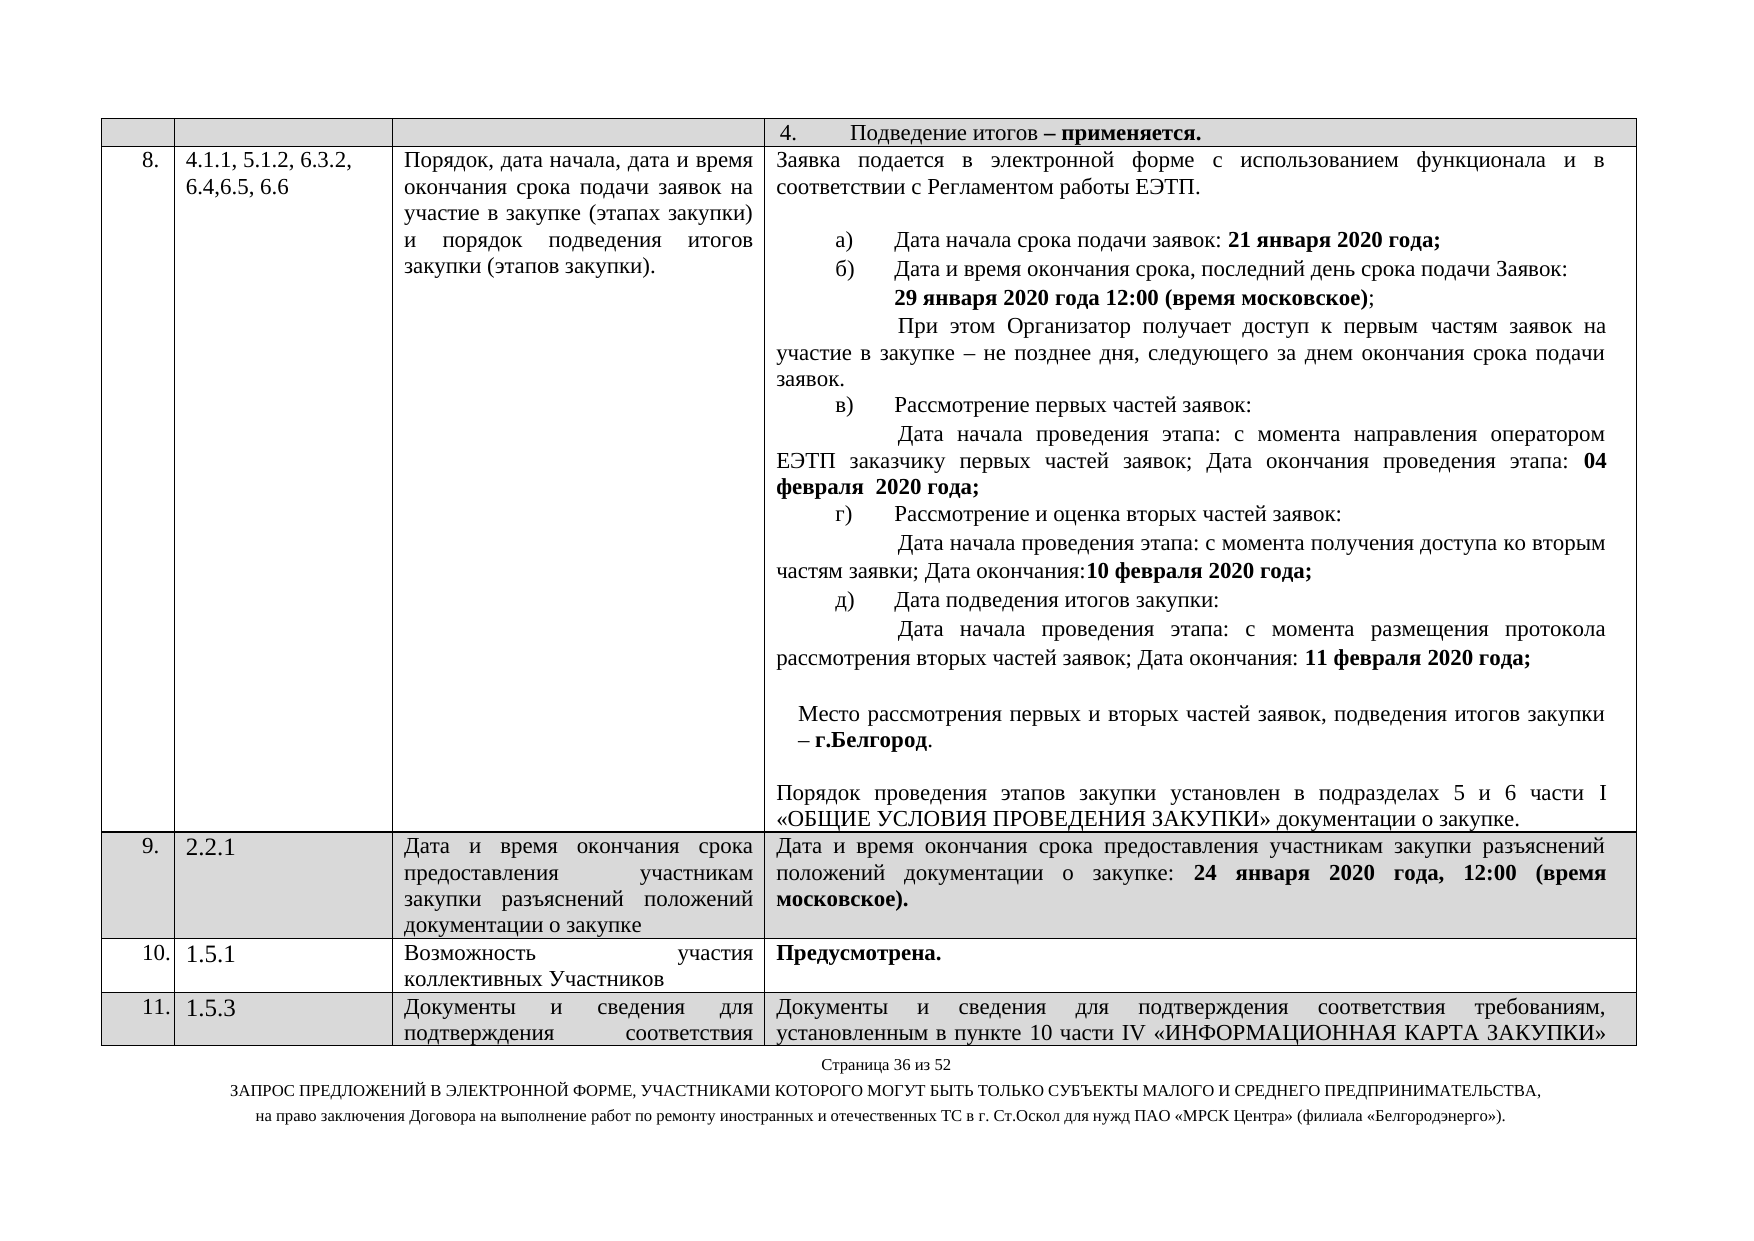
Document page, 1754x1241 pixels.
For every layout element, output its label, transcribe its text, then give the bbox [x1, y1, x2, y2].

table_cell 1.5.3 [175, 993, 392, 1045]
table_cell Возможность участия коллективных Участников [393, 939, 764, 992]
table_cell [765, 993, 1636, 1045]
table_cell Заявка подается в электронной форме с использованием функционала и в соответствии с Регламентом работы ЕЭТП. Дата начала срока подачи заявок: 21 января 2020 года; Дата и время окончания срока, последний день срока подачи Заявок: 29 января 2020 года 12:00 (время московское); При этом Организатор получает доступ к первым частям заявок на участие в закупке – не позднее дня, следующего за днем окончания срока подачи заявок. Рассмотрение первых частей заявок: Дата начала проведения этапа: с момента направления оператором ЕЭТП заказчику первых частей заявок; Дата окончания проведения этапа: 04 февраля 2020 года; Рассмотрение и оценка вторых частей заявок: Дата начала проведения этапа: с момента получения доступа ко вторым частям заявки; Дата окончания:10 февраля 2020 года; Дата подведения итогов закупки: Дата начала проведения этапа: с момента размещения протокола рассмотрения вторых частей заявок; Дата окончания: 11 февраля 2020 года; Место рассмотрения первых и вторых частей заявок, подведения итогов закупки – г.Белгород. Порядок проведения этапов закупки установлен в подразделах 5 и 6 части I «ОБЩИЕ УСЛОВИЯ ПРОВЕДЕНИЯ ЗАКУПКИ» документации о закупке. [765, 147, 1636, 831]
table_cell 1.5.1 [175, 939, 392, 992]
table_cell Дата и время окончания срока предоставления участникам закупки разъяснений положений документации о закупке [393, 833, 764, 938]
table_cell [102, 119, 174, 146]
table_cell 4.1.1, 5.1.2, 6.3.2, 6.4,6.5, 6.6 [175, 147, 392, 831]
table_cell [102, 993, 174, 1045]
table_cell Порядок, дата начала, дата и время окончания срока подачи заявок на участие в закупке (этапах закупки) и порядок подведения итогов закупки (этапов закупки). [393, 147, 764, 831]
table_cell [393, 119, 764, 146]
table_cell Дата и время окончания срока предоставления участникам закупки разъяснений положений документации о закупке: 24 января 2020 года, 12:00 (время московское). [765, 833, 1636, 938]
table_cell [175, 119, 392, 146]
table_cell 2.2.1 [175, 833, 392, 938]
table_cell [102, 939, 174, 992]
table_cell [393, 993, 764, 1045]
table_cell Предусмотрена. [765, 939, 1636, 992]
table_cell [102, 147, 174, 831]
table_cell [765, 119, 1636, 146]
table_cell [102, 833, 174, 938]
